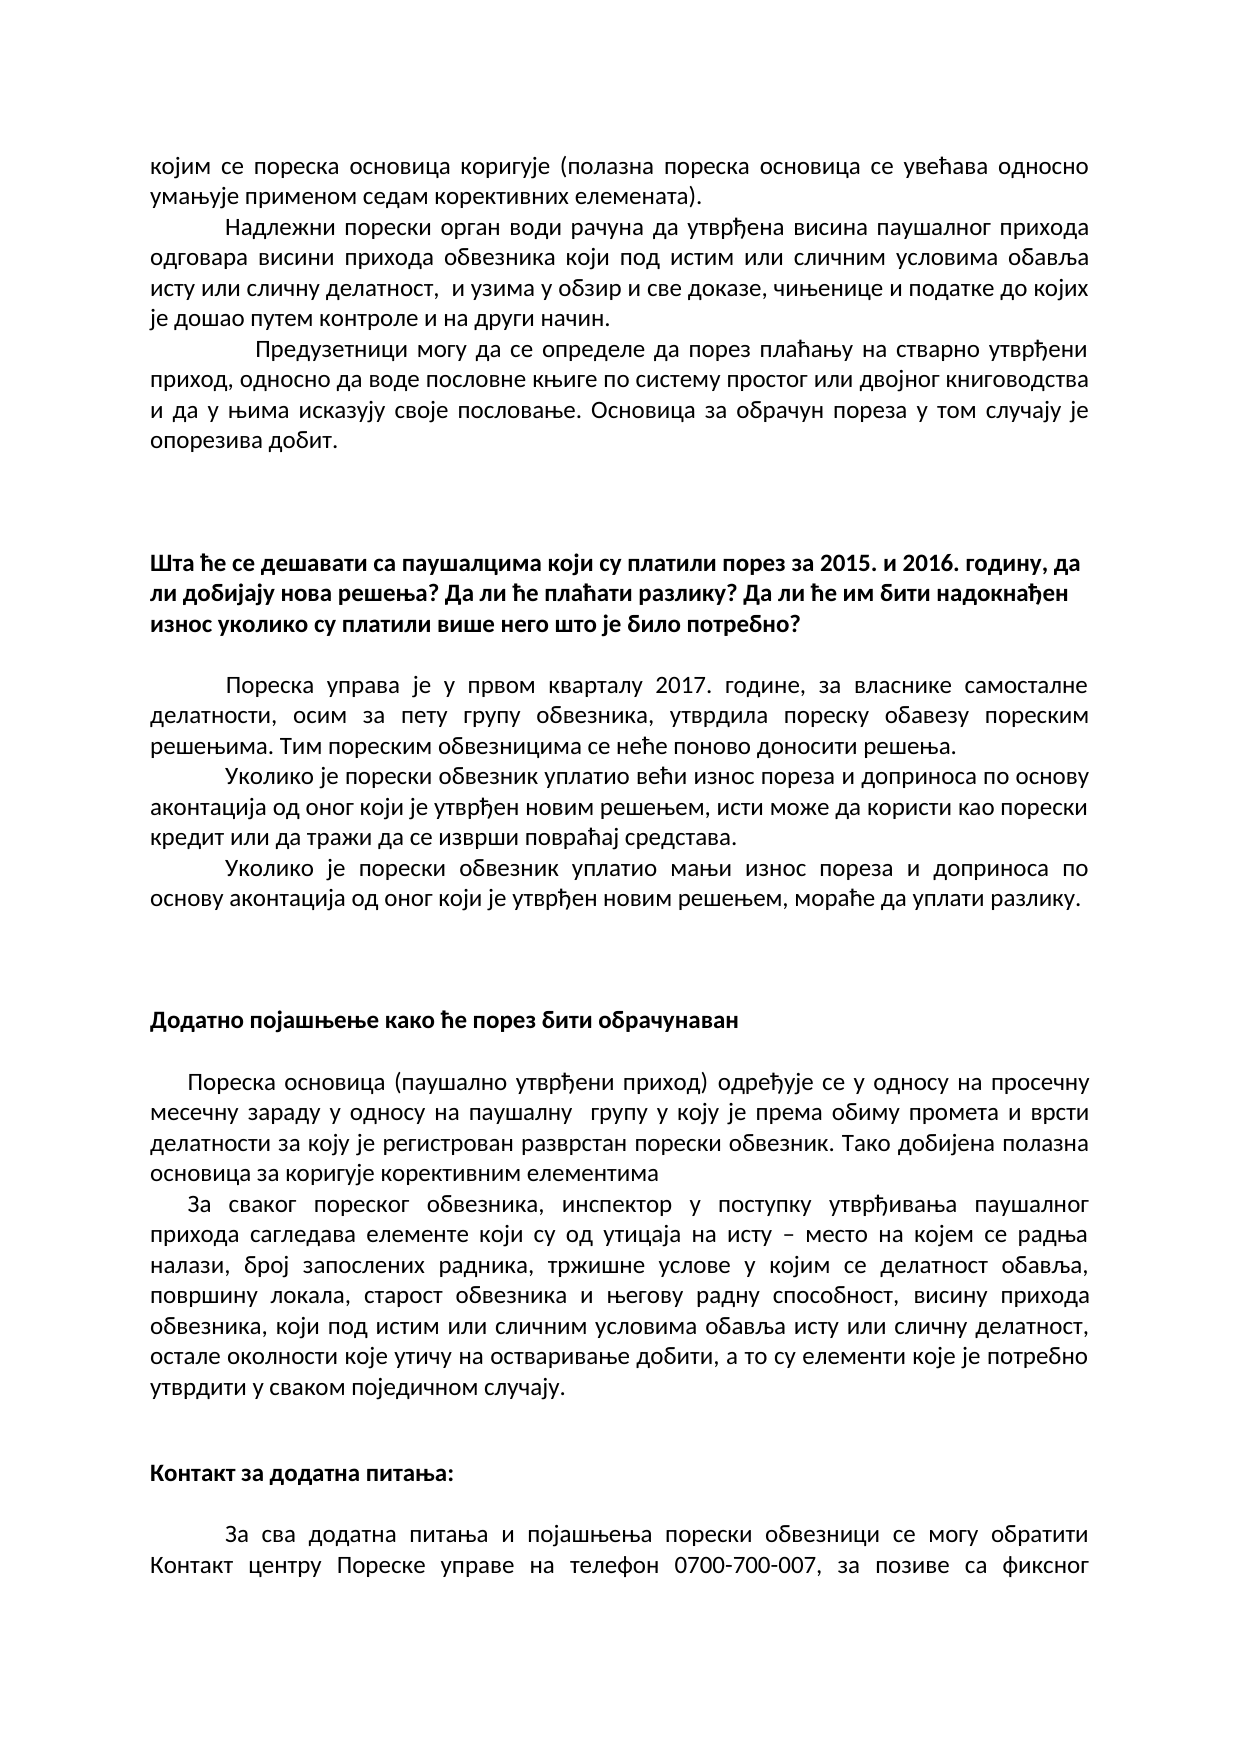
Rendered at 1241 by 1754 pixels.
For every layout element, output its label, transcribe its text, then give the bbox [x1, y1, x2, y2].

text Шта ће се дешавати са паушалцима који су платили порез за 2015. и 2016. годину, да ли добијају нова решења? Да ли ће плаћати разлику? Да ли ће им бити надокнађен износ уколико су платили више него што је било потребно? [150, 547, 1090, 638]
text За сваког пореског обвезника, инспектор у поступку утврђивања паушалног прихода сагледава елементе који су од утицаја на исту – место на којем се радња налази, број запослених радника, тржишне услове у којим се делатност обавља, површину локала, старост обвезника и његову радну способност, висину прихода обвезника, који под истим или сличним условима обавља исту или сличну делатност, остале околности које утичу на остваривање добити, а то су елементи које је потребно утврдити у сваком поједичном случају. [150, 1188, 1090, 1401]
text Надлежни порески орган води рачуна да утврђена висина паушалног прихода одговара висини прихода обвезника који под истим или сличним условима обавља исту или сличну делатност, и узима у обзир и све доказе, чињенице и податке до којих је дошао путем контроле и на други начин. [150, 211, 1090, 333]
text Пореска управа је у првом кварталу 2017. године, за власнике самосталне делатности, осим за пету групу обвезника, утврдила пореску обавезу пореским решењима. Тим пореским обвезницима се неће поново доносити решења. [150, 669, 1090, 760]
text Уколико је порески обвезник уплатио већи износ пореза и доприноса по основу аконтација од оног који је утврђен новим решењем, исти може да користи као порески кредит или да тражи да се изврши повраћај средстава. [150, 760, 1090, 852]
text Контакт за додатна питања: [150, 1457, 1090, 1488]
text Додатно појашњење како ће порез бити обрачунаван [150, 1004, 1090, 1035]
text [150, 150, 1090, 211]
text Предузетници могу да се определе да порез плаћању на стварно утврђени приход, односно да воде пословне књиге по систему простог или двојног книговодства и да у њима исказују своје пословање. Основица за обрачун пореза у том случају је опорезива добит. [150, 333, 1090, 455]
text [150, 1518, 1090, 1579]
text Пореска основица (паушално утврђени приход) одређује се у односу на просечну месечну зараду у односу на паушалну групу у коју је према обиму промета и врсти делатности за коју је регистрован разврстан порески обвезник. Тако добијена полазна основица за коригује корективним елементима [150, 1066, 1090, 1188]
text Уколико је порески обвезник уплатио мањи износ пореза и доприноса по основу аконтација од оног који је утврђен новим решењем, мораће да уплати разлику. [150, 852, 1090, 913]
